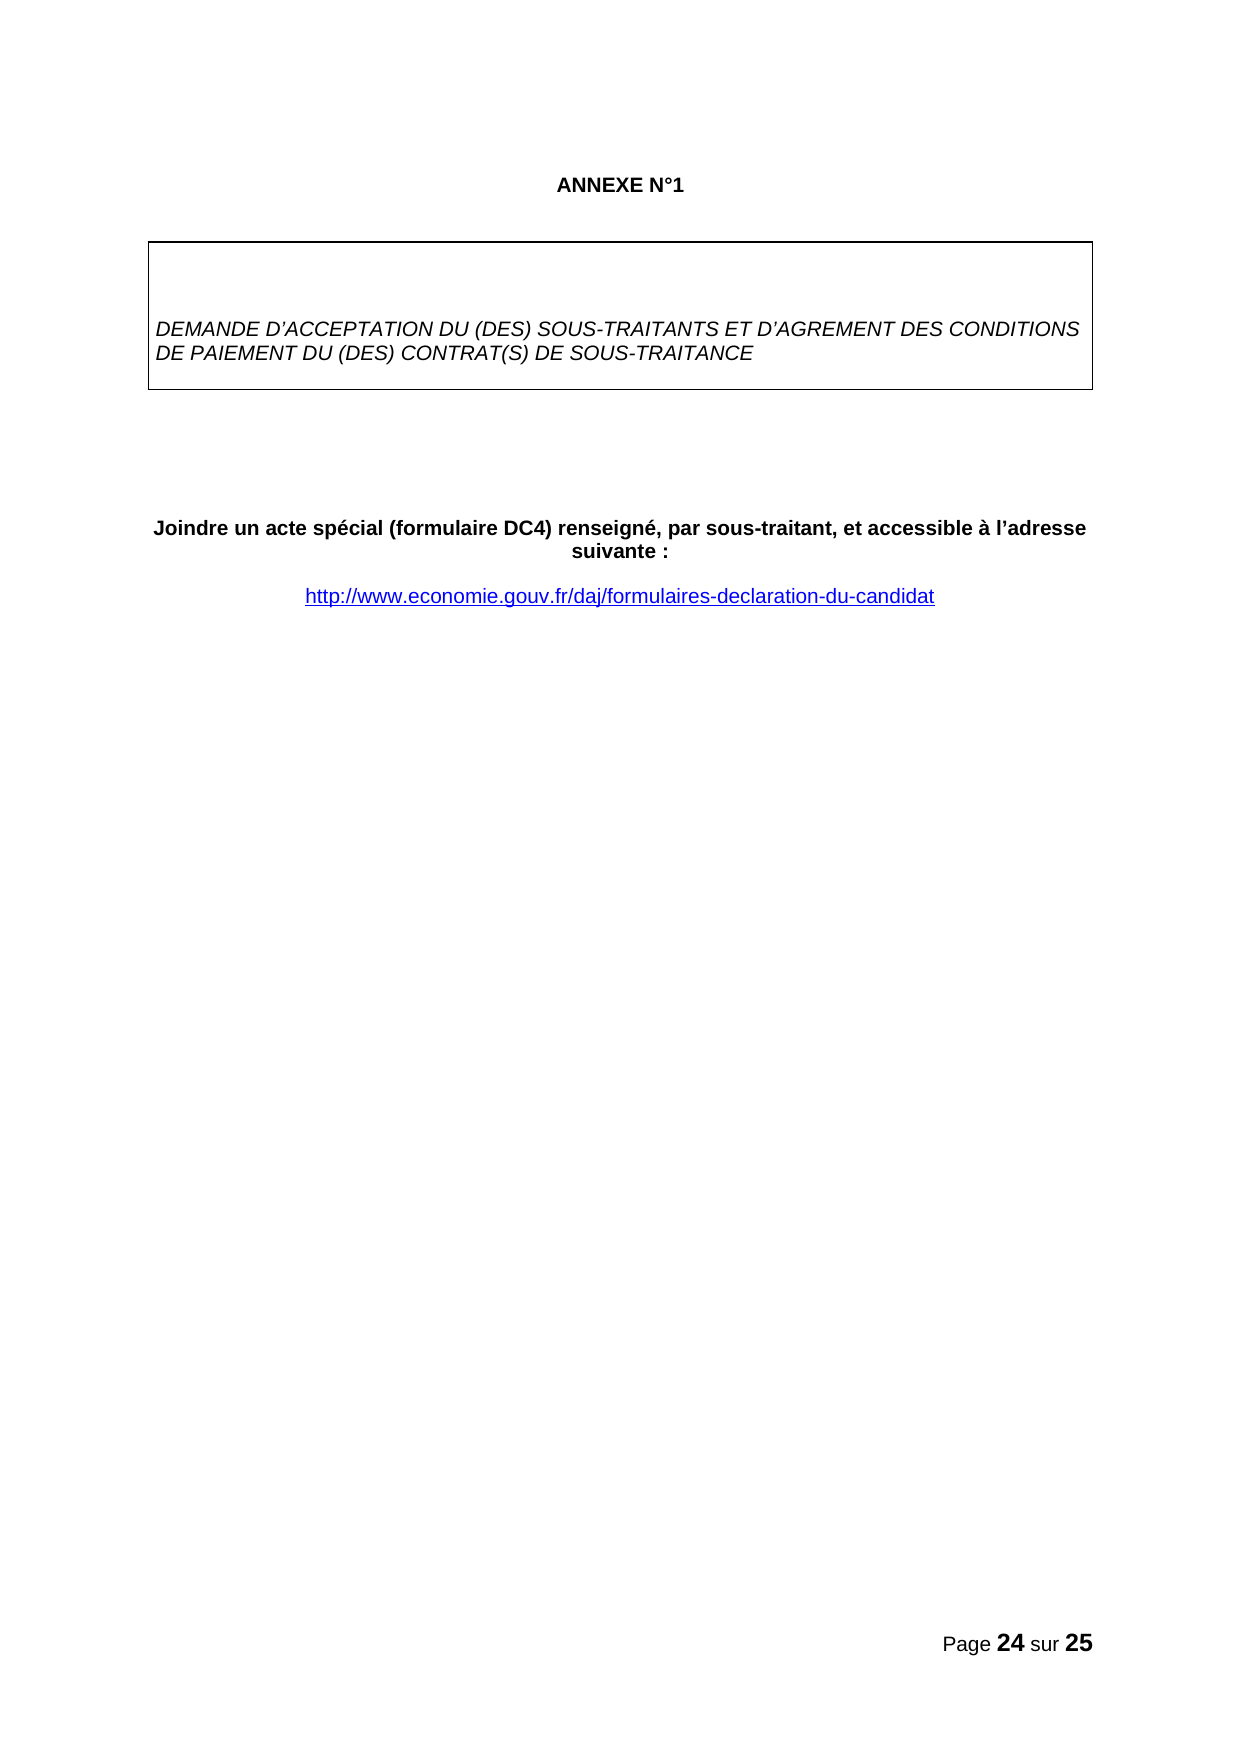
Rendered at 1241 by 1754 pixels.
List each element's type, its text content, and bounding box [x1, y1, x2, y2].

text Joindre un acte spécial (formulaire DC4) renseigné, par sous-traitant, et accessible à l’adresse suivante : [148, 515, 1093, 563]
text http://www.economie.gouv.fr/daj/formulaires-declaration-du-candidat [148, 584, 1093, 608]
subtitle ANNEXE N°1 [148, 173, 1093, 197]
table_header DEMANDE D’ACCEPTATION DU (DES) SOUS-TRAITANTS ET D’AGREMENT DES CONDITIONS DE PAIEMENT DU (DES) CONTRAT(S) DE SOUS-TRAITANCE [149, 243, 1092, 389]
